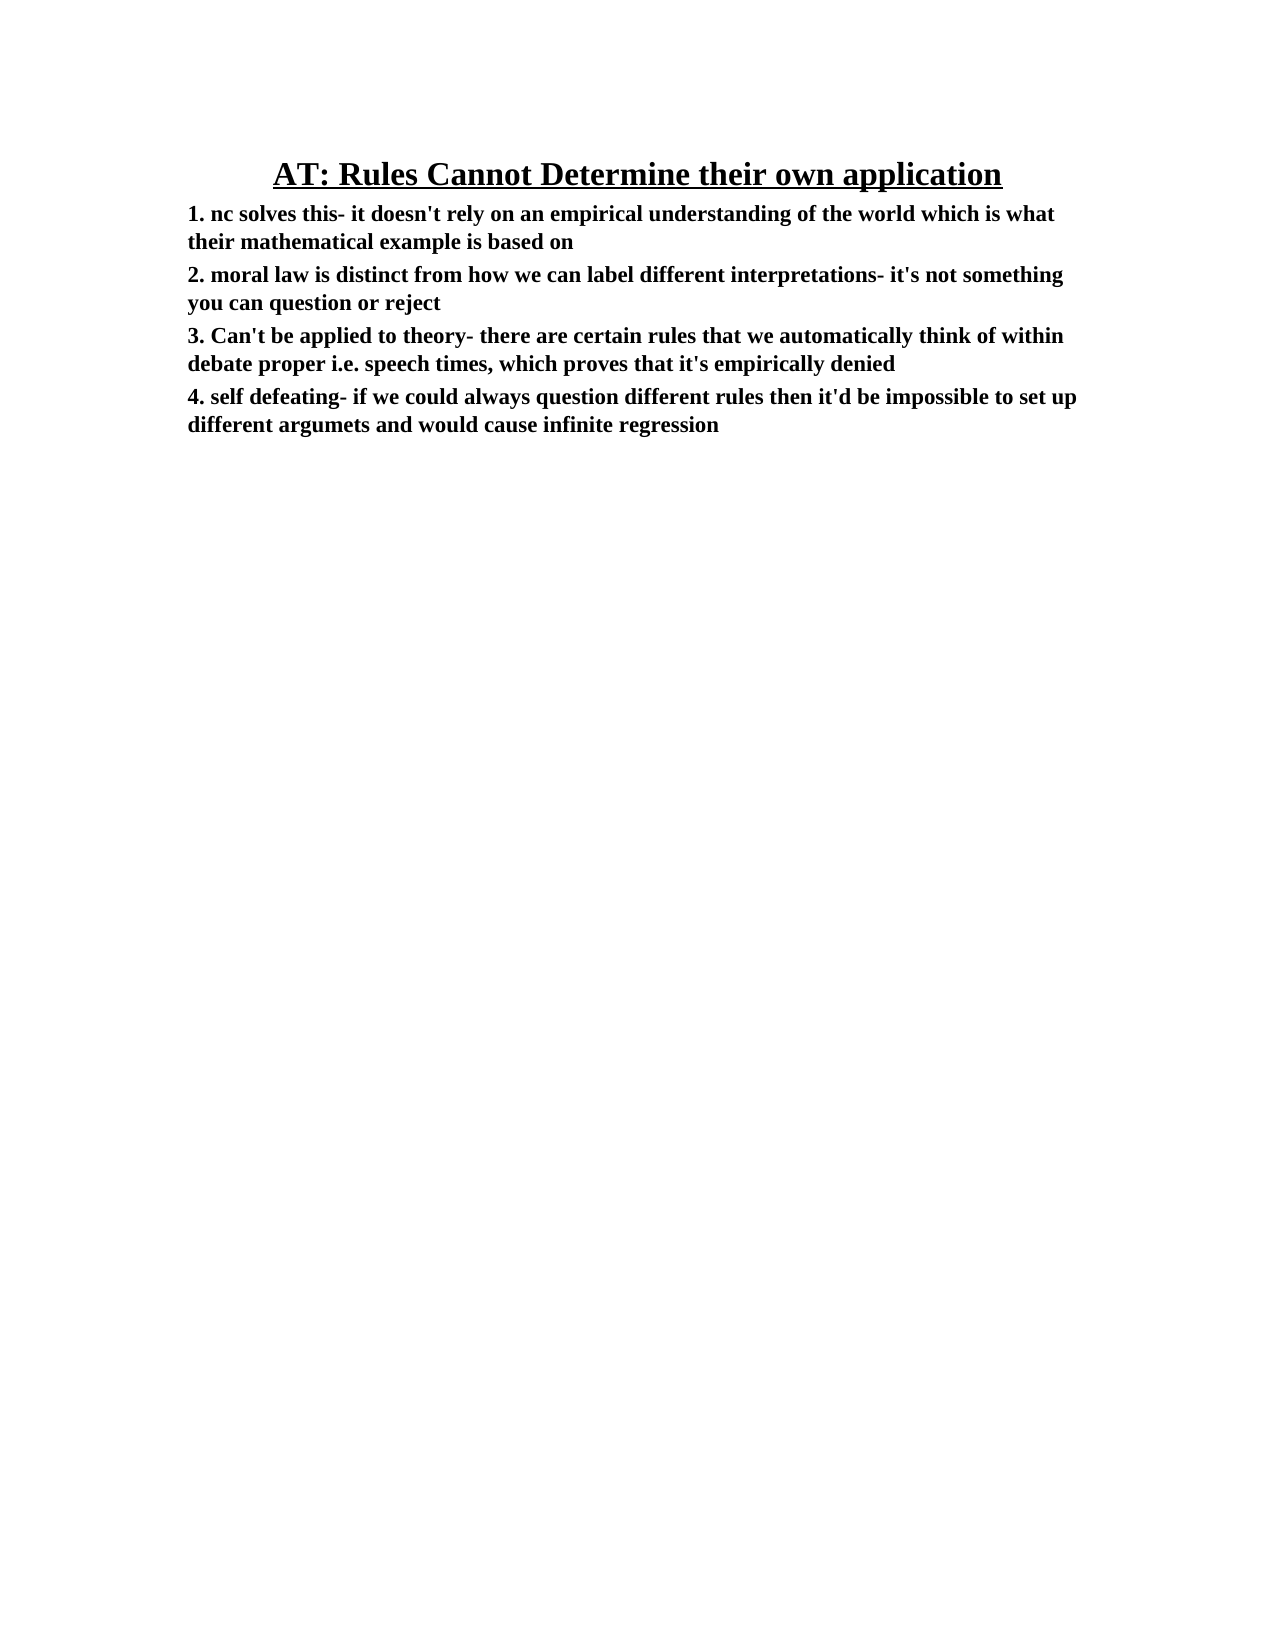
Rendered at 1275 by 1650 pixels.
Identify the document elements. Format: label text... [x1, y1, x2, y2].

subtitle 4. self defeating- if we could always question different rules then it'd be impossible to set up different argumets and would cause infinite regression [187, 383, 1087, 438]
subtitle AT: Rules Cannot Determine their own application [187, 154, 1087, 192]
subtitle 3. Can't be applied to theory- there are certain rules that we automatically think of within debate proper i.e. speech times, which proves that it's empirically denied [187, 322, 1087, 377]
subtitle 1. nc solves this- it doesn't rely on an empirical understanding of the world which is what their mathematical example is based on [187, 200, 1087, 254]
subtitle 2. moral law is distinct from how we can label different interpretations- it's not something you can question or reject [187, 261, 1087, 316]
